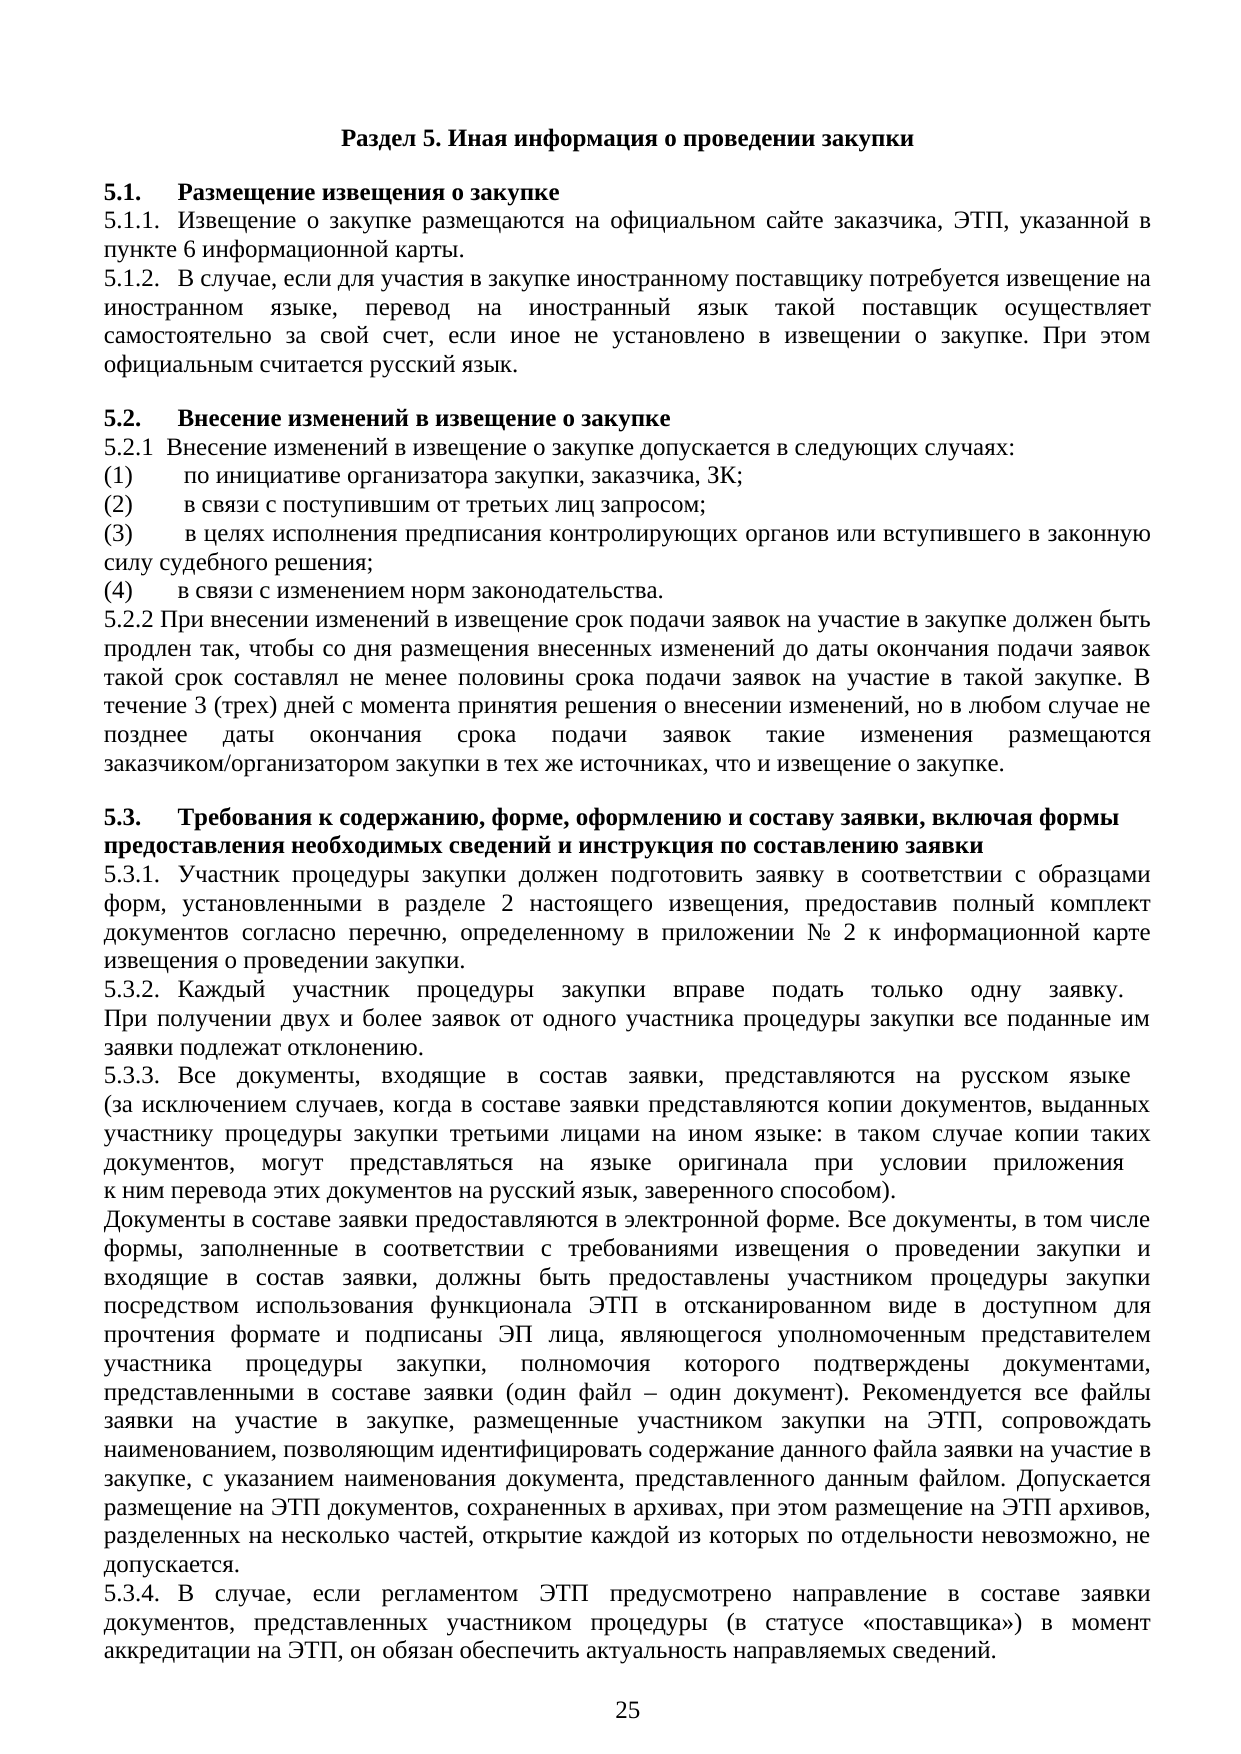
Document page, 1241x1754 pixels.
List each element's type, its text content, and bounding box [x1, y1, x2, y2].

list Все документы, входящие в состав заявки, представляются на русском языке (за исключением случаев, когда в составе заявки представляются копии документов, выданных участнику процедуры закупки третьими лицами на ином языке: в таком случае копии таких документов, могут представляться на языке оригинала при условии приложения к ним перевода этих документов на русский язык, заверенного способом). [103, 1060, 1152, 1204]
list Участник процедуры закупки должен подготовить заявку в соответствии с образцами форм, установленными в разделе 2 настоящего извещения, предоставив полный комплект документов согласно перечню, определенному в приложении № 2 к информационной карте извещения о проведении закупки. [103, 859, 1152, 974]
text (4) в связи с изменением норм законодательства. [103, 575, 1152, 604]
text (3) в целях исполнения предписания контролирующих органов или вступившего в законную силу судебного решения; [103, 518, 1152, 575]
list Размещение извещения о закупке [103, 177, 1152, 205]
list Требования к содержанию, форме, оформлению и составу заявки, включая формы предоставления необходимых сведений и инструкция по составлению заявки [103, 802, 1152, 859]
text 5.2.1 Внесение изменений в извещение о закупке допускается в следующих случаях: [103, 432, 1152, 460]
text (1) по инициативе организатора закупки, заказчика, ЗК; [103, 460, 1152, 489]
list Извещение о закупке размещаются на официальном сайте заказчика, ЭТП, указанной в пункте 6 информационной карты. [103, 205, 1152, 263]
text (2) в связи с поступившим от третьих лиц запросом; [103, 489, 1152, 518]
text Документы в составе заявки предоставляются в электронной форме. Все документы, в том числе формы, заполненные в соответствии с требованиями извещения о проведении закупки и входящие в состав заявки, должны быть предоставлены участником процедуры закупки посредством использования функционала ЭТП в отсканированном виде в доступном для прочтения формате и подписаны ЭП лица, являющегося уполномоченным представителем участника процедуры закупки, полномочия которого подтверждены документами, представленными в составе заявки (один файл – один документ). Рекомендуется все файлы заявки на участие в закупке, размещенные участником закупки на ЭТП, сопровождать наименованием, позволяющим идентифицировать содержание данного файла заявки на участие в закупке, с указанием наименования документа, представленного данным файлом. Допускается размещение на ЭТП документов, сохраненных в архивах, при этом размещение на ЭТП архивов, разделенных на несколько частей, открытие каждой из которых по отдельности невозможно, не допускается. [103, 1204, 1152, 1578]
list В случае, если регламентом ЭТП предусмотрено направление в составе заявки документов, представленных участником процедуры (в статусе «поставщика») в момент аккредитации на ЭТП, он обязан обеспечить актуальность направляемых сведений. [103, 1578, 1152, 1664]
list Каждый участник процедуры закупки вправе подать только одну заявку. При получении двух и более заявок от одного участника процедуры закупки все поданные им заявки подлежат отклонению. [103, 974, 1152, 1060]
text 5.2.2 При внесении изменений в извещение срок подачи заявок на участие в закупке должен быть продлен так, чтобы со дня размещения внесенных изменений до даты окончания подачи заявок такой срок составлял не менее половины срока подачи заявок на участие в такой закупке. В течение 3 (трех) дней с момента принятия решения о внесении изменений, но в любом случае не позднее даты окончания срока подачи заявок такие изменения размещаются заказчиком/организатором закупки в тех же источниках, что и извещение о закупке. [103, 604, 1152, 777]
list Внесение изменений в извещение о закупке [103, 403, 1152, 432]
text Раздел 5. Иная информация о проведении закупки [103, 123, 1152, 152]
list В случае, если для участия в закупке иностранному поставщику потребуется извещение на иностранном языке, перевод на иностранный язык такой поставщик осуществляет самостоятельно за свой счет, если иное не установлено в извещении о закупке. При этом официальным считается русский язык. [103, 263, 1152, 378]
